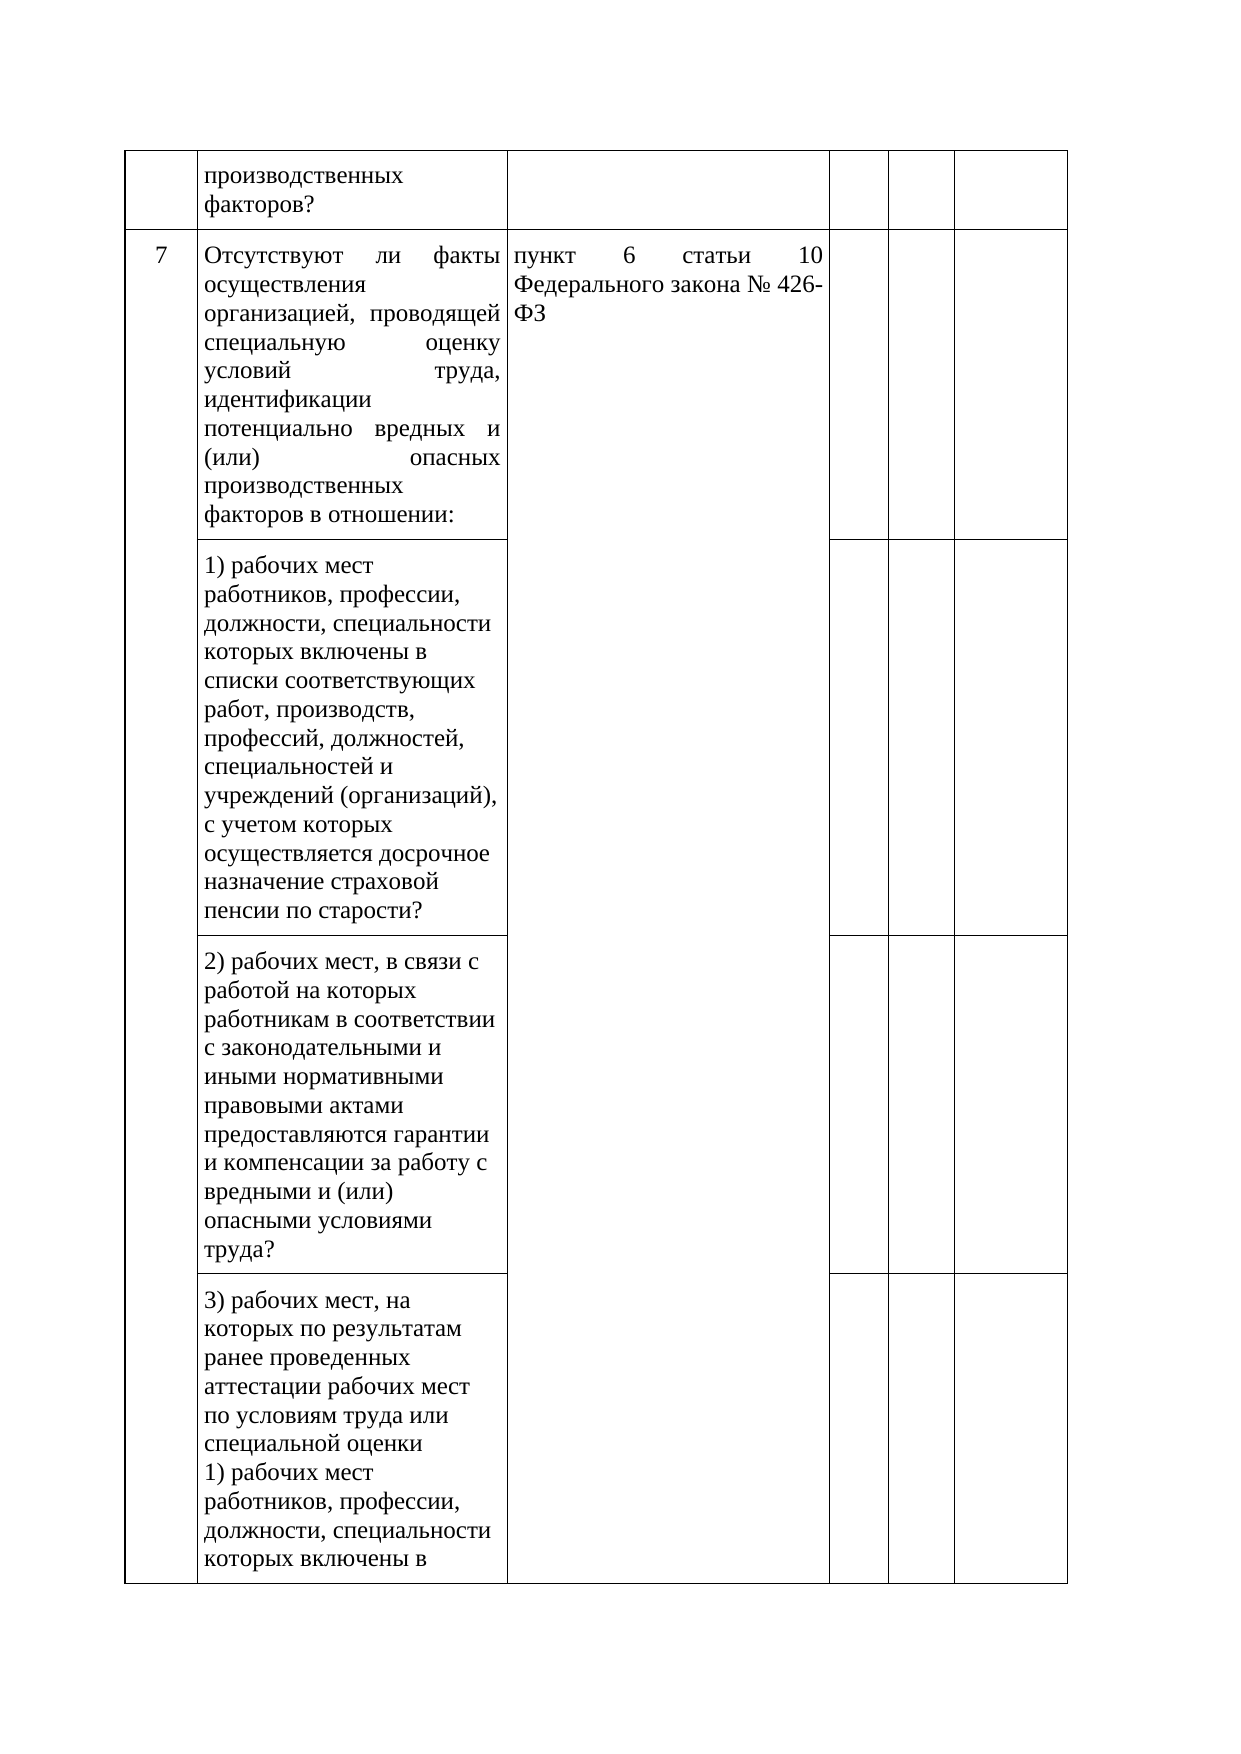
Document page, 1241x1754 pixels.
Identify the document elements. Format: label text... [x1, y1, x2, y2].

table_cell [198, 1274, 507, 1583]
table_cell [889, 540, 954, 934]
table_cell [830, 540, 888, 934]
table_cell [830, 1274, 888, 1583]
table_cell [955, 230, 1067, 538]
table_cell пункт 6 статьи 10 Федерального закона № 426-ФЗ [508, 230, 829, 1273]
table_cell [889, 230, 954, 538]
table_cell [889, 936, 954, 1273]
table_cell Отсутствуют ли факты осуществления организацией, проводящей специальную оценку условий труда, идентификации потенциально вредных и (или) опасных производственных факторов в отношении: [198, 230, 507, 538]
table_cell [955, 1274, 1067, 1583]
table_cell [955, 936, 1067, 1273]
table_cell [126, 1273, 197, 1583]
table_cell [889, 1274, 954, 1583]
table_cell 7 [126, 230, 197, 1273]
table_cell [889, 151, 954, 229]
table_cell [955, 540, 1067, 934]
table_cell [955, 151, 1067, 229]
table_cell [830, 230, 888, 538]
table_cell [830, 936, 888, 1273]
table_cell [126, 151, 197, 229]
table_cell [198, 151, 507, 229]
table_cell [830, 151, 888, 229]
table_cell 1) рабочих мест работников, профессии, должности, специальности которых включены в списки соответствующих работ, производств, профессий, должностей, специальностей и учреждений (организаций), с учетом которых осуществляется досрочное назначение страховой пенсии по старости? [198, 540, 507, 934]
table_cell [508, 1273, 829, 1583]
table_cell [508, 151, 829, 229]
